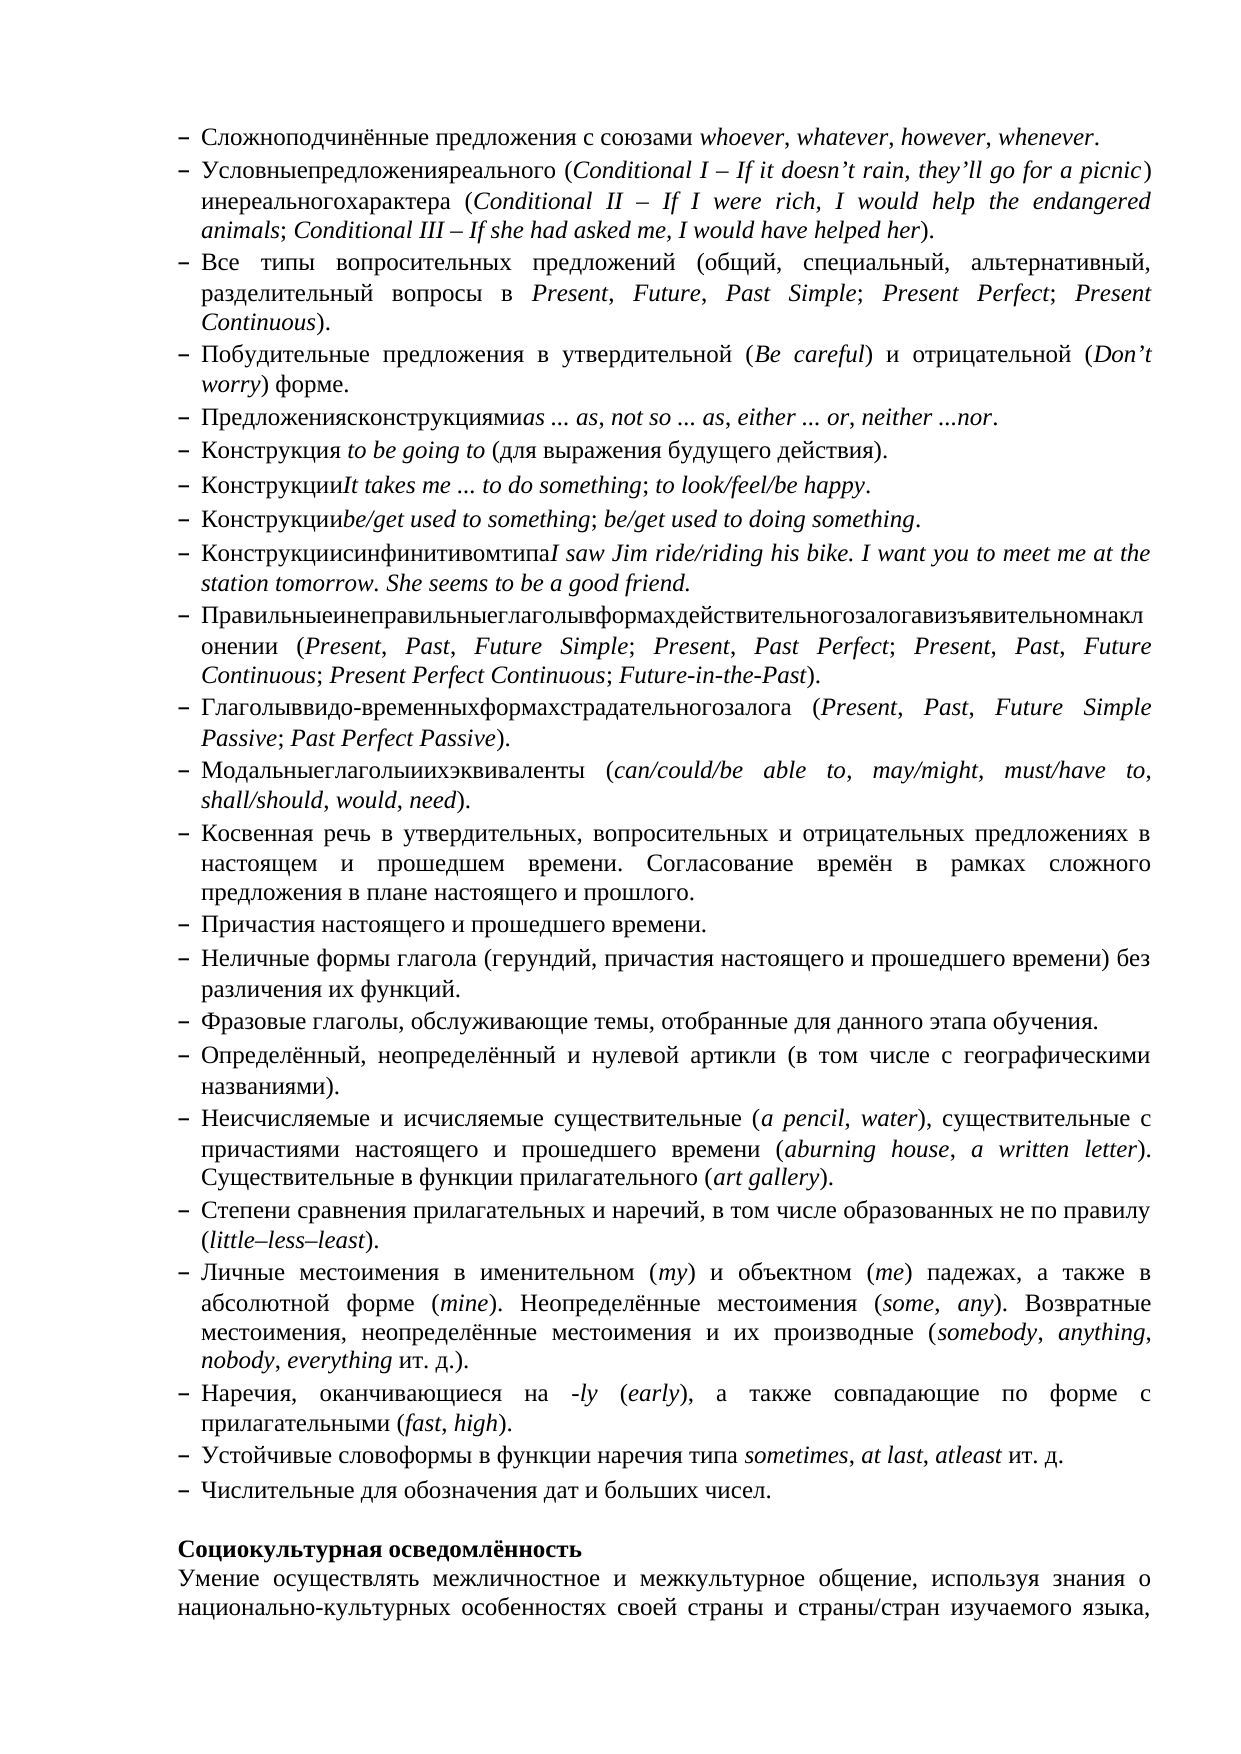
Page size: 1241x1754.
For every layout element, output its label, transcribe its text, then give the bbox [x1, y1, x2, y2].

text Социокультурная осведомлённость [177, 1534, 1152, 1563]
list Неличные формы глагола (герундий, причастия настоящего и прошедшего времени) без различения их функций. [177, 940, 1152, 1003]
list Глаголыввидо-временныхформахстрадательногозалога (Present, Past, Future Simple Passive; Past Perfect Passive). [177, 689, 1152, 752]
list Конструкция to be going to (для выражения будущего действия). [177, 432, 1152, 466]
list Побудительные предложения в утвердительной (Be careful) и отрицательной (Don’t worry) форме. [177, 335, 1152, 398]
list Фразовые глаголы, обслуживающие темы, отобранные для данного этапа обучения. [177, 1003, 1152, 1037]
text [177, 1563, 1152, 1620]
list Числительные для обозначения дат и больших чисел. [177, 1471, 1152, 1505]
list Неисчисляемые и исчисляемые существительные (a pencil, water), существительные с причастиями настоящего и прошедшего времени (aburning house, a written letter). Существительные в функции прилагательного (art gallery). [177, 1100, 1152, 1191]
list Правильныеинеправильныеглаголывформахдействительногозалогавизъявительномнаклонении (Present, Past, Future Simple; Present, Past Perfect; Present, Past, Future Continuous; Present Perfect Continuous; Future-in-the-Past). [177, 597, 1152, 689]
list Косвенная речь в утвердительных, вопросительных и отрицательных предложениях в настоящем и прошедшем времени. Согласование времён в рамках сложного предложения в плане настоящего и прошлого. [177, 814, 1152, 906]
list Личные местоимения в именительном (my) и объектном (me) падежах, а также в абсолютной форме (mine). Неопределённые местоимения (some, any). Возвратные местоимения, неопределённые местоимения и их производные (somebody, anything, nobody, everything ит. д.). [177, 1254, 1152, 1374]
list Наречия, оканчивающиеся на -ly (early), а также совпадающие по форме с прилагательными (fast, high). [177, 1374, 1152, 1437]
list Определённый, неопределённый и нулевой артикли (в том числе c географическими названиями). [177, 1037, 1152, 1100]
list Степени сравнения прилагательных и наречий, в том числе образованных не по правилу (little–less–least). [177, 1191, 1152, 1254]
list Условныепредложенияреального (Conditional I – If it doesn’t rain, they’ll go for a picnic) инереальногохарактера (Conditional II – If I were rich, I would help the endangered animals; Conditional III – If she had asked me, I would have helped her). [177, 152, 1152, 244]
list Сложноподчинённые предложения с союзами whoever, whatever, however, whenever. [177, 118, 1152, 152]
list Все типы вопросительных предложений (общий, специальный, альтернативный, разделительный вопросы в Present, Future, Past Simple; Present Perfect; Present Continuous). [177, 244, 1152, 335]
list КонструкциисинфинитивомтипаI saw Jim ride/riding his bike. I want you to meet me at the station tomorrow. She seems to be a good friend. [177, 534, 1152, 597]
list КонструкцииIt takes me ... to do something; to look/feel/be happy. [177, 466, 1152, 500]
list Причастия настоящего и прошедшего времени. [177, 906, 1152, 940]
list Устойчивые словоформы в функции наречия типа sometimes, at last, atleast ит. д. [177, 1437, 1152, 1471]
list Модальныеглаголыиихэквиваленты (can/could/be able to, may/might, must/have to, shall/should, would, need). [177, 752, 1152, 814]
list Предложениясконструкциямиas ... as, not so ... as, either ... or, neither ...nor. [177, 398, 1152, 432]
list Конструкцииbe/get used to something; be/get used to doing something. [177, 500, 1152, 534]
